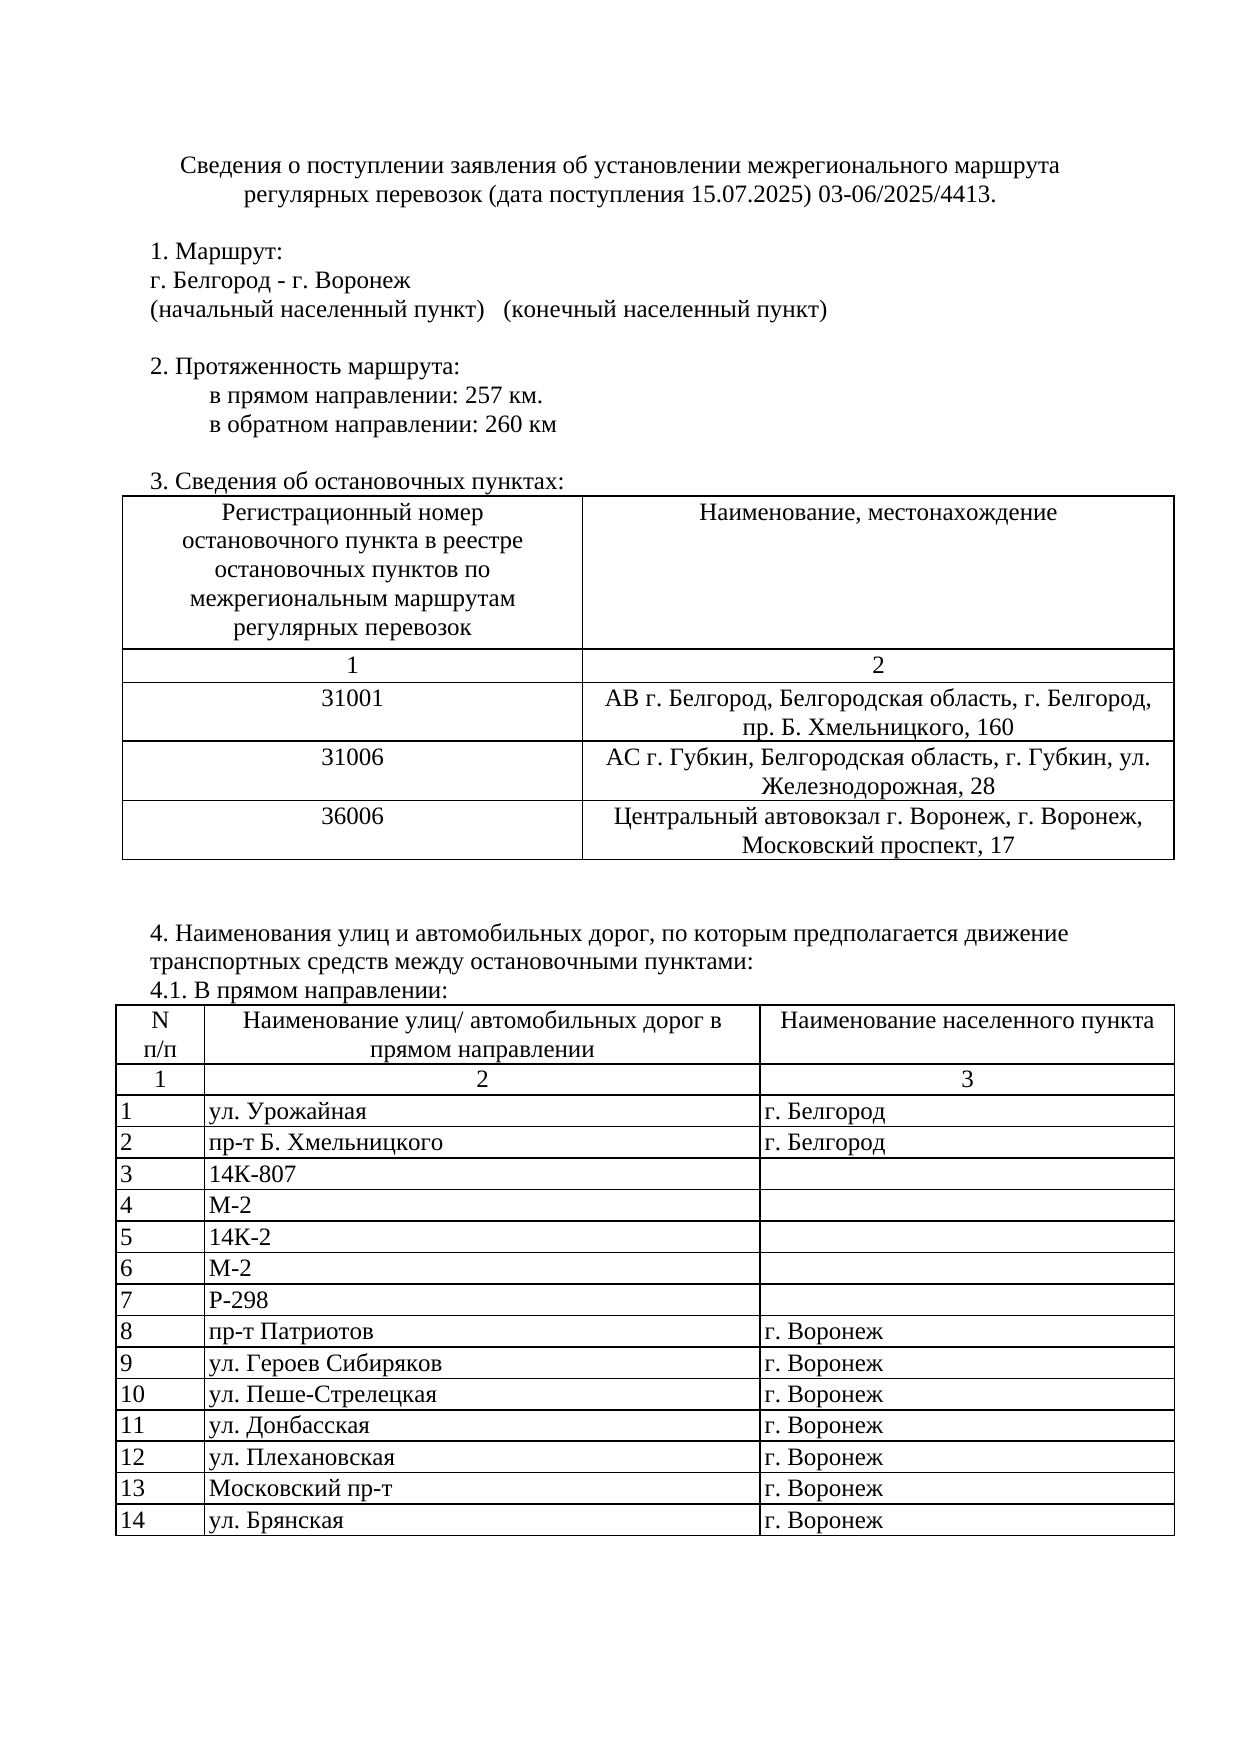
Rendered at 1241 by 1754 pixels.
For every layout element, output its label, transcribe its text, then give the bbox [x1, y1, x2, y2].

text 4.1. В прямом направлении: [150, 975, 1090, 1004]
table_cell 14К-2 [205, 1222, 759, 1252]
table_cell пр-т Б. Хмельницкого [205, 1127, 759, 1157]
table_cell 2 [583, 650, 1173, 681]
table_header N п/п [117, 1006, 204, 1063]
table_cell 13 [117, 1473, 204, 1503]
table_cell 12 [117, 1442, 204, 1472]
text 4. Наименования улиц и автомобильных дорог, по которым предполагается движение транспортных средств между остановочными пунктами: [150, 918, 1090, 975]
table_header Наименование, местонахождение [583, 497, 1173, 648]
table_cell ул. Урожайная [205, 1096, 759, 1126]
text в обратном направлении: 260 км [150, 409, 1090, 437]
text 3. Сведения об остановочных пунктах: [150, 466, 1090, 495]
table_cell 1 [117, 1096, 204, 1126]
table_cell 7 [117, 1285, 204, 1314]
table_cell 2 [205, 1065, 759, 1094]
table_cell г. Воронеж [761, 1442, 1174, 1472]
table_header Регистрационный номер остановочного пункта в реестре остановочных пунктов по межрегиональным маршрутам регулярных перевозок [123, 497, 582, 648]
table_cell 10 [117, 1379, 204, 1409]
table_cell 1 [117, 1065, 204, 1094]
table_cell [761, 1190, 1174, 1220]
table_cell 14К-807 [205, 1159, 759, 1189]
table_cell 2 [117, 1127, 204, 1157]
table_cell 5 [117, 1222, 204, 1252]
table_cell [761, 1222, 1174, 1252]
table_cell г. Воронеж [761, 1348, 1174, 1377]
text 2. Протяженность маршрута: [150, 351, 1090, 380]
table_cell 3 [117, 1159, 204, 1189]
table_cell пр-т Патриотов [205, 1316, 759, 1346]
table_cell 3 [761, 1065, 1174, 1094]
text г. Белгород - г. Воронеж [150, 265, 1090, 294]
table_cell 6 [117, 1253, 204, 1283]
table_cell Центральный автовокзал г. Воронеж, г. Воронеж, Московский проспект, 17 [583, 801, 1173, 858]
text (начальный населенный пункт) (конечный населенный пункт) [150, 294, 1090, 322]
table_cell г. Воронеж [761, 1473, 1174, 1503]
table_cell 31001 [123, 683, 582, 740]
table_cell ул. Плехановская [205, 1442, 759, 1472]
table_cell ул. Героев Сибиряков [205, 1348, 759, 1377]
table_header Наименование населенного пункта [761, 1006, 1174, 1063]
table_cell 36006 [123, 801, 582, 858]
text 1. Маршрут: [150, 236, 1090, 265]
table_cell [761, 1285, 1174, 1314]
table_cell ул. Донбасская [205, 1411, 759, 1440]
table_cell г. Белгород [761, 1127, 1174, 1157]
table_cell ул. Брянская [205, 1505, 759, 1535]
table_cell г. Белгород [761, 1096, 1174, 1126]
table_cell 4 [117, 1190, 204, 1220]
table_cell М-2 [205, 1190, 759, 1220]
table_cell 11 [117, 1411, 204, 1440]
table_cell 14 [117, 1505, 204, 1535]
table_cell г. Воронеж [761, 1379, 1174, 1409]
table_cell ул. Пеше-Стрелецкая [205, 1379, 759, 1409]
table_cell г. Воронеж [761, 1411, 1174, 1440]
table_cell г. Воронеж [761, 1316, 1174, 1346]
table_cell г. Воронеж [761, 1505, 1174, 1535]
table_cell [761, 1159, 1174, 1189]
text в прямом направлении: 257 км. [150, 380, 1090, 409]
table_cell АВ г. Белгород, Белгородская область, г. Белгород, пр. Б. Хмельницкого, 160 [583, 683, 1173, 740]
table_cell 9 [117, 1348, 204, 1377]
text Сведения о поступлении заявления об установлении межрегионального маршрута регулярных перевозок (дата поступления 15.07.2025) 03-06/2025/4413. [150, 150, 1090, 207]
table_header Наименование улиц/ автомобильных дорог в прямом направлении [205, 1006, 759, 1063]
table_cell М-2 [205, 1253, 759, 1283]
table_cell 31006 [123, 742, 582, 799]
table_cell [761, 1253, 1174, 1283]
table_cell Московский пр-т [205, 1473, 759, 1503]
table_cell 1 [123, 650, 582, 681]
table_cell Р-298 [205, 1285, 759, 1314]
table_cell 8 [117, 1316, 204, 1346]
table_cell АС г. Губкин, Белгородская область, г. Губкин, ул. Железнодорожная, 28 [583, 742, 1173, 799]
